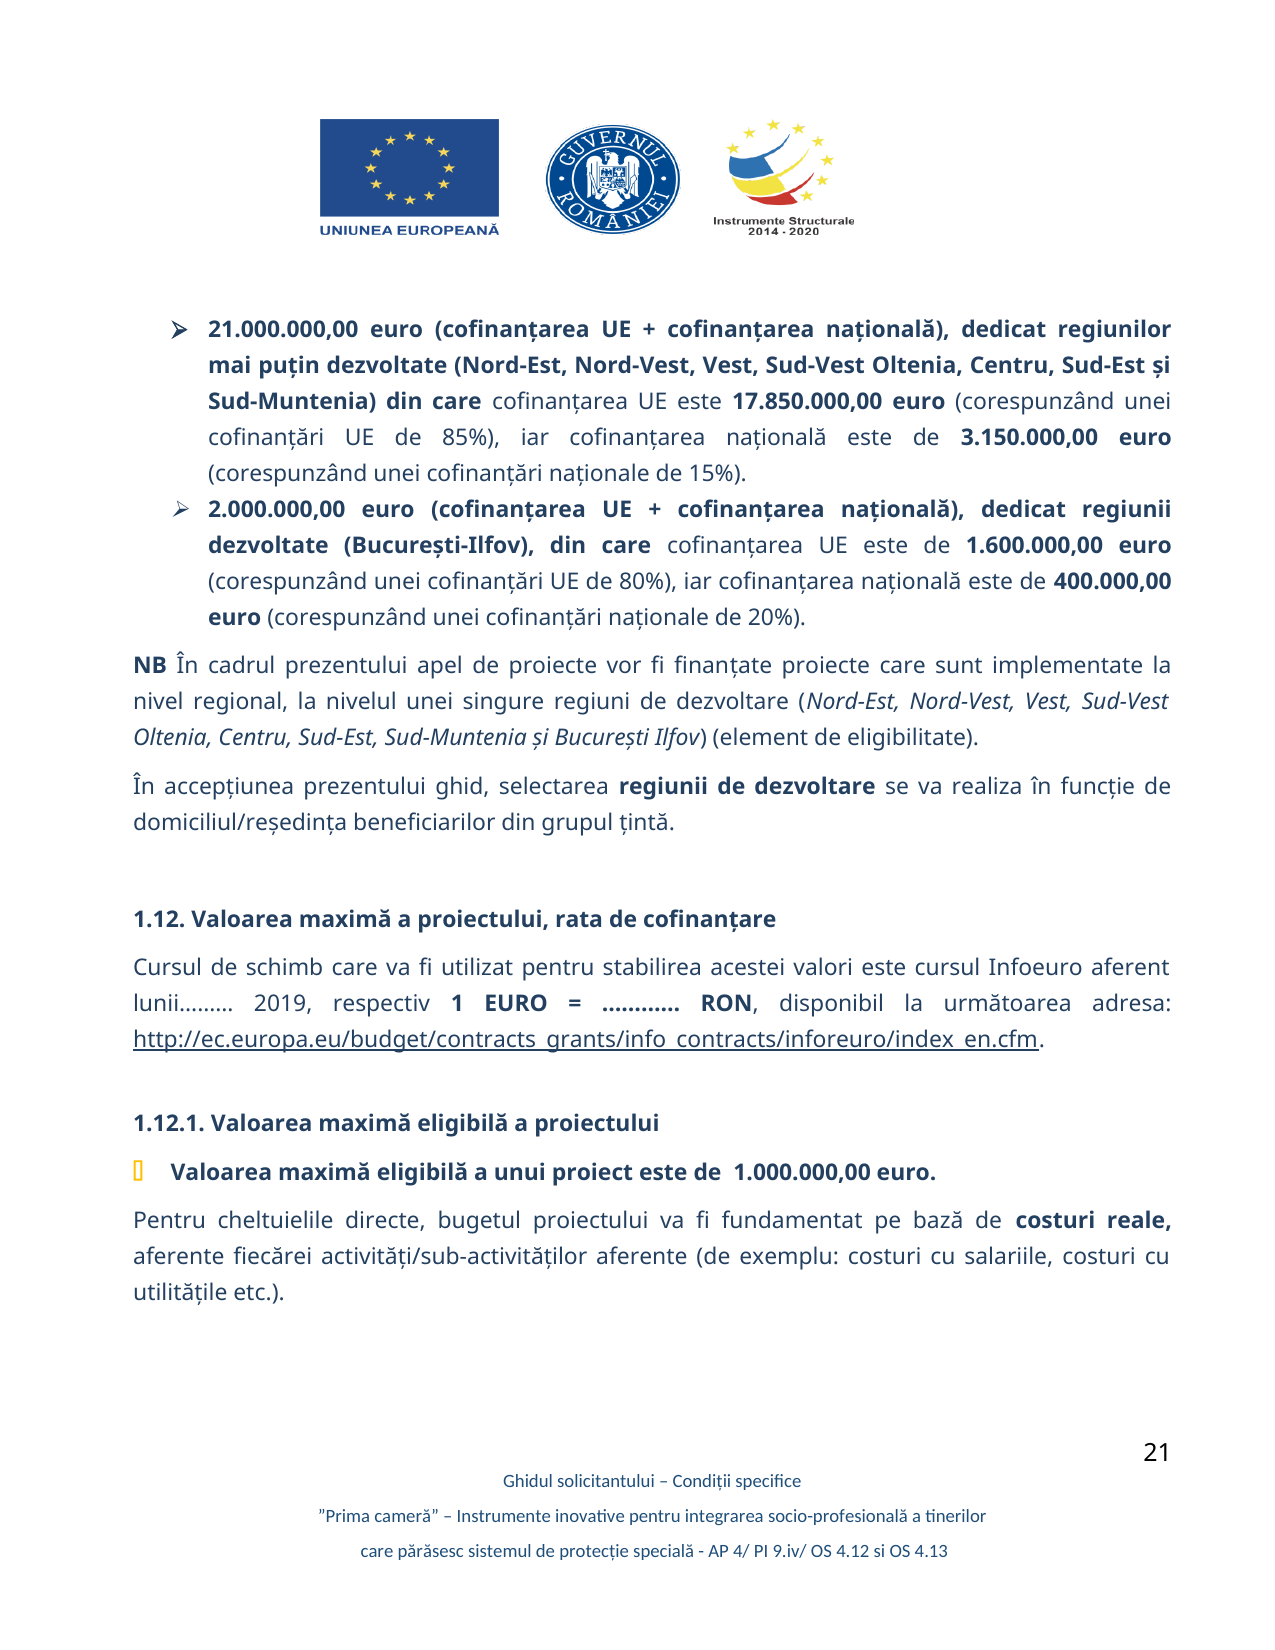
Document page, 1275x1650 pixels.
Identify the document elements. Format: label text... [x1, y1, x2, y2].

picture [544, 123, 681, 235]
list Cursul de schimb care va fi utilizat pentru stabilirea acestei valori este cursul Infoeuro aferent lunii……… 2019, respectiv 1 EURO = ………… RON, disponibil la următoarea adresa: http://ec.europa.eu/budget/contracts_grants/info_contracts/inforeuro/index_en.cfm. [133, 951, 1172, 1054]
text NB În cadrul prezentului apel de proiecte vor fi finanţate proiecte care sunt implementate la nivel regional, la nivelul unei singure regiuni de dezvoltare (Nord-Est, Nord-Vest, Vest, Sud-Vest Oltenia, Centru, Sud-Est, Sud-Muntenia și București Ilfov) (element de eligibilitate). [133, 649, 1172, 752]
list 21.000.000,00 euro (cofinanțarea UE + cofinanțarea națională), dedicat regiunilor mai puţin dezvoltate (Nord-Est, Nord-Vest, Vest, Sud-Vest Oltenia, Centru, Sud-Est și Sud-Muntenia) din care cofinanțarea UE este 17.850.000,00 euro (corespunzând unei cofinanțări UE de 85%), iar cofinanțarea națională este de 3.150.000,00 euro (corespunzând unei cofinanțări naționale de 15%). [170, 313, 1172, 488]
picture [714, 119, 854, 235]
list Valoarea maximă eligibilă a unui proiect este de 1.000.000,00 euro. [133, 1156, 1172, 1187]
list Pentru cheltuielile directe, bugetul proiectului va fi fundamentat pe bază de costuri reale, aferente fiecărei activități/sub-activităților aferente (de exemplu: costuri cu salariile, costuri cu utilitățile etc.). [133, 1204, 1172, 1307]
text În accepțiunea prezentului ghid, selectarea regiunii de dezvoltare se va realiza în funcție de domiciliul/reședința beneficiarilor din grupul țintă. [133, 770, 1172, 837]
picture [320, 119, 499, 235]
subtitle 1.12. Valoarea maximă a proiectului, rata de cofinanțare [133, 902, 1172, 934]
list 2.000.000,00 euro (cofinanțarea UE + cofinanțarea națională), dedicat regiunii dezvoltate (București-Ilfov), din care cofinanțarea UE este de 1.600.000,00 euro (corespunzând unei cofinanțări UE de 80%), iar cofinanțarea națională este de 400.000,00 euro (corespunzând unei cofinanțări naționale de 20%). [170, 493, 1172, 632]
subtitle 1.12.1. Valoarea maximă eligibilă a proiectului [133, 1107, 1172, 1138]
